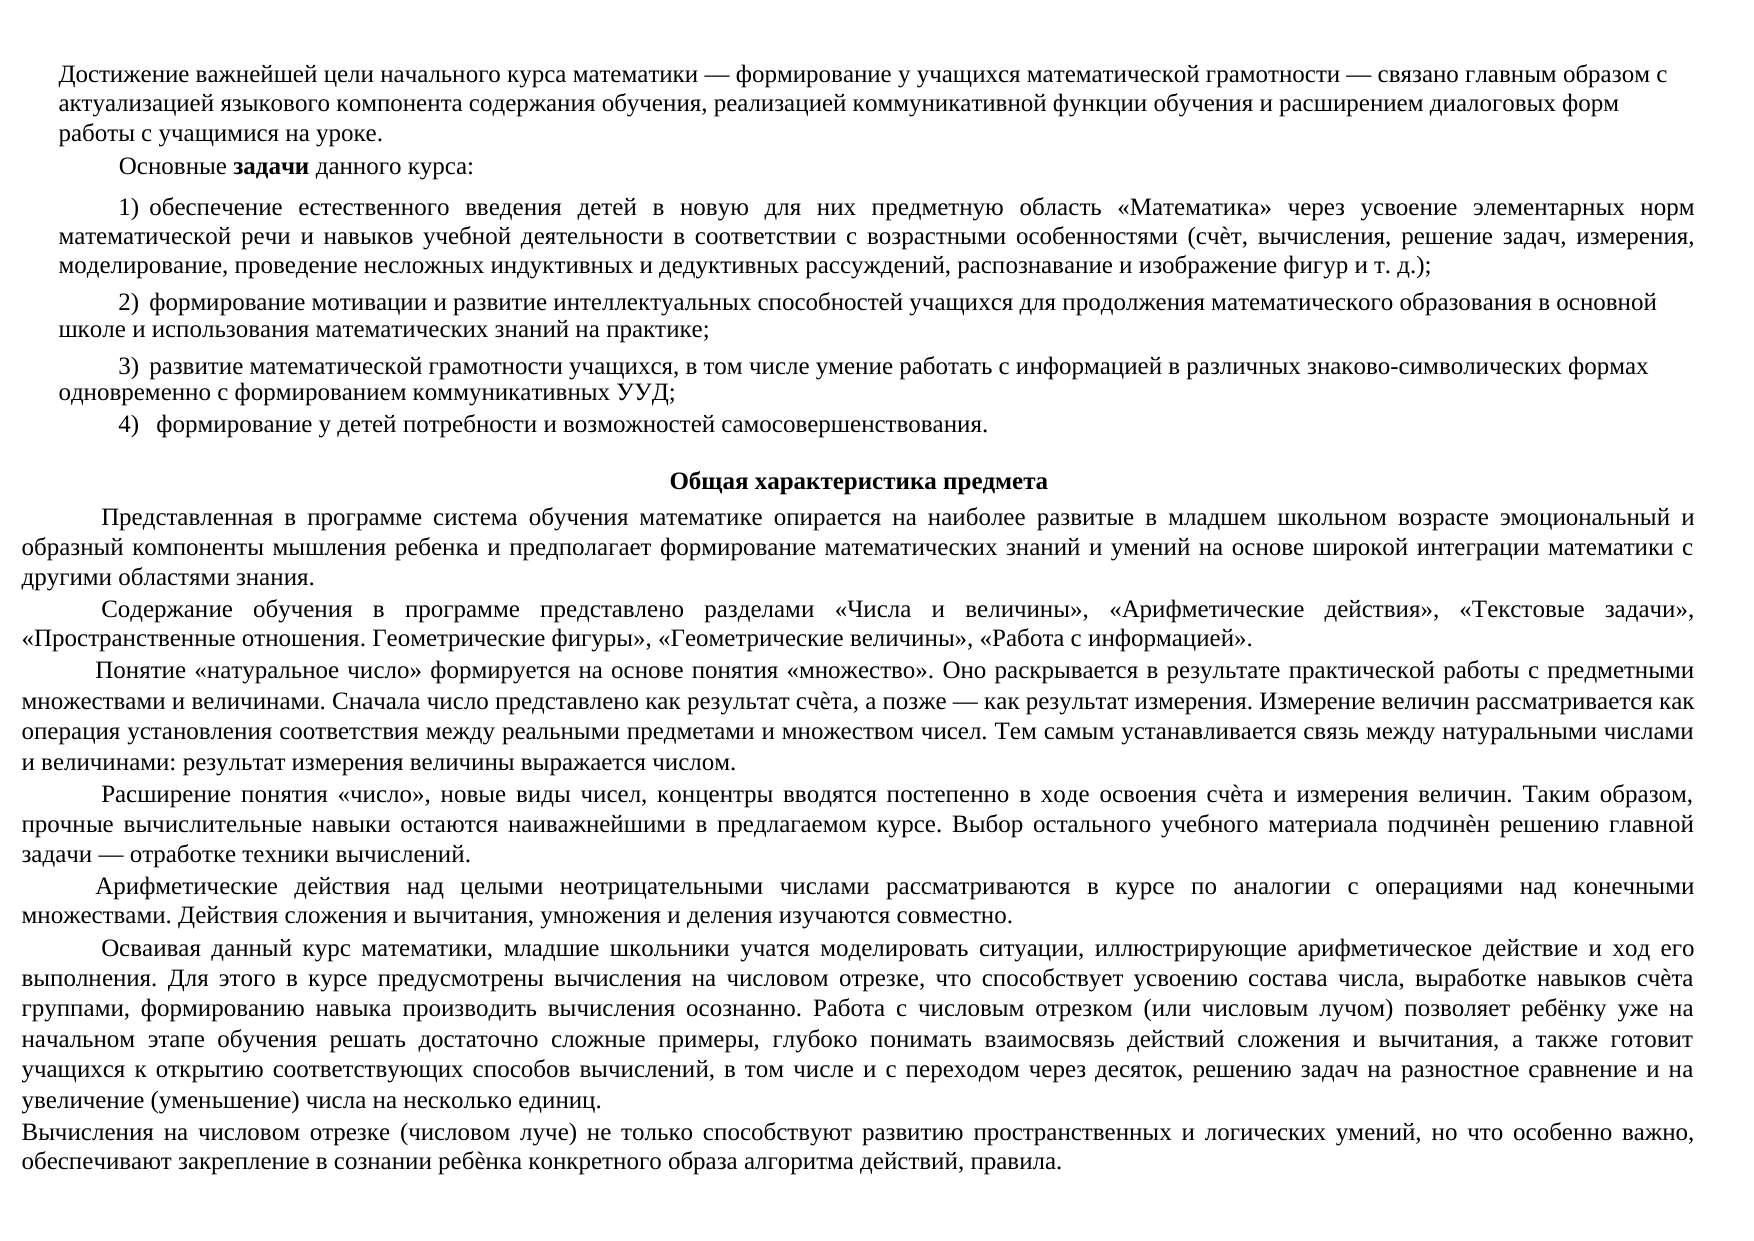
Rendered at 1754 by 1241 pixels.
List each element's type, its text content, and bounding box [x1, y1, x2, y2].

list развитие математической грамотности учащихся, в том числе умение работать с информацией в различных знаково-символических формах одновременно с формированием коммуникативных УУД; [58, 353, 1696, 406]
text Расширение понятия «число», новые виды чисел, концентры вводятся постепенно в ходе освоения счѐта и измерения величин. Таким образом, прочные вычислительные навыки остаются наиважнейшими в предлагаемом курсе. Выбор остального учебного материала подчинѐн решению главной задачи — отработке техники вычислений. [21, 779, 1696, 868]
list обеспечение естественного введения детей в новую для них предметную область «Математика» через усвоение элементарных норм математической речи и навыков учебной деятельности в соответствии с возрастными особенностями (счѐт, вычисления, решение задач, измерения, моделирование, проведение несложных индуктивных и дедуктивных рассуждений, распознавание и изображение фигур и т. д.); [58, 193, 1696, 278]
text Содержание обучения в программе представлено разделами «Числа и величины», «Арифметические действия», «Текстовые задачи», «Пространственные отношения. Геометрические фигуры», «Геометрические величины», «Работа с информацией». [21, 594, 1696, 652]
text Арифметические действия над целыми неотрицательными числами рассматриваются в курсе по аналогии с операциями над конечными множествами. Действия сложения и вычитания, умножения и деления изучаются совместно. [21, 871, 1696, 929]
text Достижение важнейшей цели начального курса математики — формирование у учащихся математической грамотности — связано главным образом с актуализацией языкового компонента содержания обучения, реализацией коммуникативной функции обучения и расширением диалоговых форм работы с учащимися на уроке. [58, 59, 1696, 147]
text Основные задачи данного курса: [119, 151, 1696, 179]
list формирование мотивации и развитие интеллектуальных способностей учащихся для продолжения математического образования в основной школе и использования математических знаний на практике; [58, 289, 1696, 342]
list формирование у детей потребности и возможностей самосовершенствования. [118, 409, 1696, 437]
text Общая характеристика предмета [21, 466, 1696, 495]
text Понятие «натуральное число» формируется на основе понятия «множество». Оно раскрывается в результате практической работы с предметными множествами и величинами. Сначала число представлено как результат счѐта, а позже — как результат измерения. Измерение величин рассматривается как операция установления соответствия между реальными предметами и множеством чисел. Тем самым устанавливается связь между натуральными числами и величинами: результат измерения величины выражается числом. [21, 656, 1696, 776]
text Осваивая данный курс математики, младшие школьники учатся моделировать ситуации, иллюстрирующие арифметическое действие и ход его выполнения. Для этого в курсе предусмотрены вычисления на числовом отрезке, что способствует усвоению состава числа, выработке навыков счѐта группами, формированию навыка производить вычисления осознанно. Работа с числовым отрезком (или числовым лучом) позволяет ребёнку уже на начальном этапе обучения решать достаточно сложные примеры, глубоко понимать взаимосвязь действий сложения и вычитания, а также готовит учащихся к открытию соответствующих способов вычислений, в том числе и с переходом через десяток, решению задач на разностное сравнение и на увеличение (уменьшение) числа на несколько единиц. [21, 933, 1696, 1113]
text Вычисления на числовом отрезке (числовом луче) не только способствуют развитию пространственных и логических умений, но что особенно важно, обеспечивают закрепление в сознании ребѐнка конкретного образа алгоритма действий, правила. [21, 1117, 1696, 1175]
text Представленная в программе система обучения математике опирается на наиболее развитые в младшем школьном возрасте эмоциональный и образный компоненты мышления ребенка и предполагает формирование математических знаний и умений на основе широкой интеграции математики с другими областями знания. [21, 502, 1696, 591]
